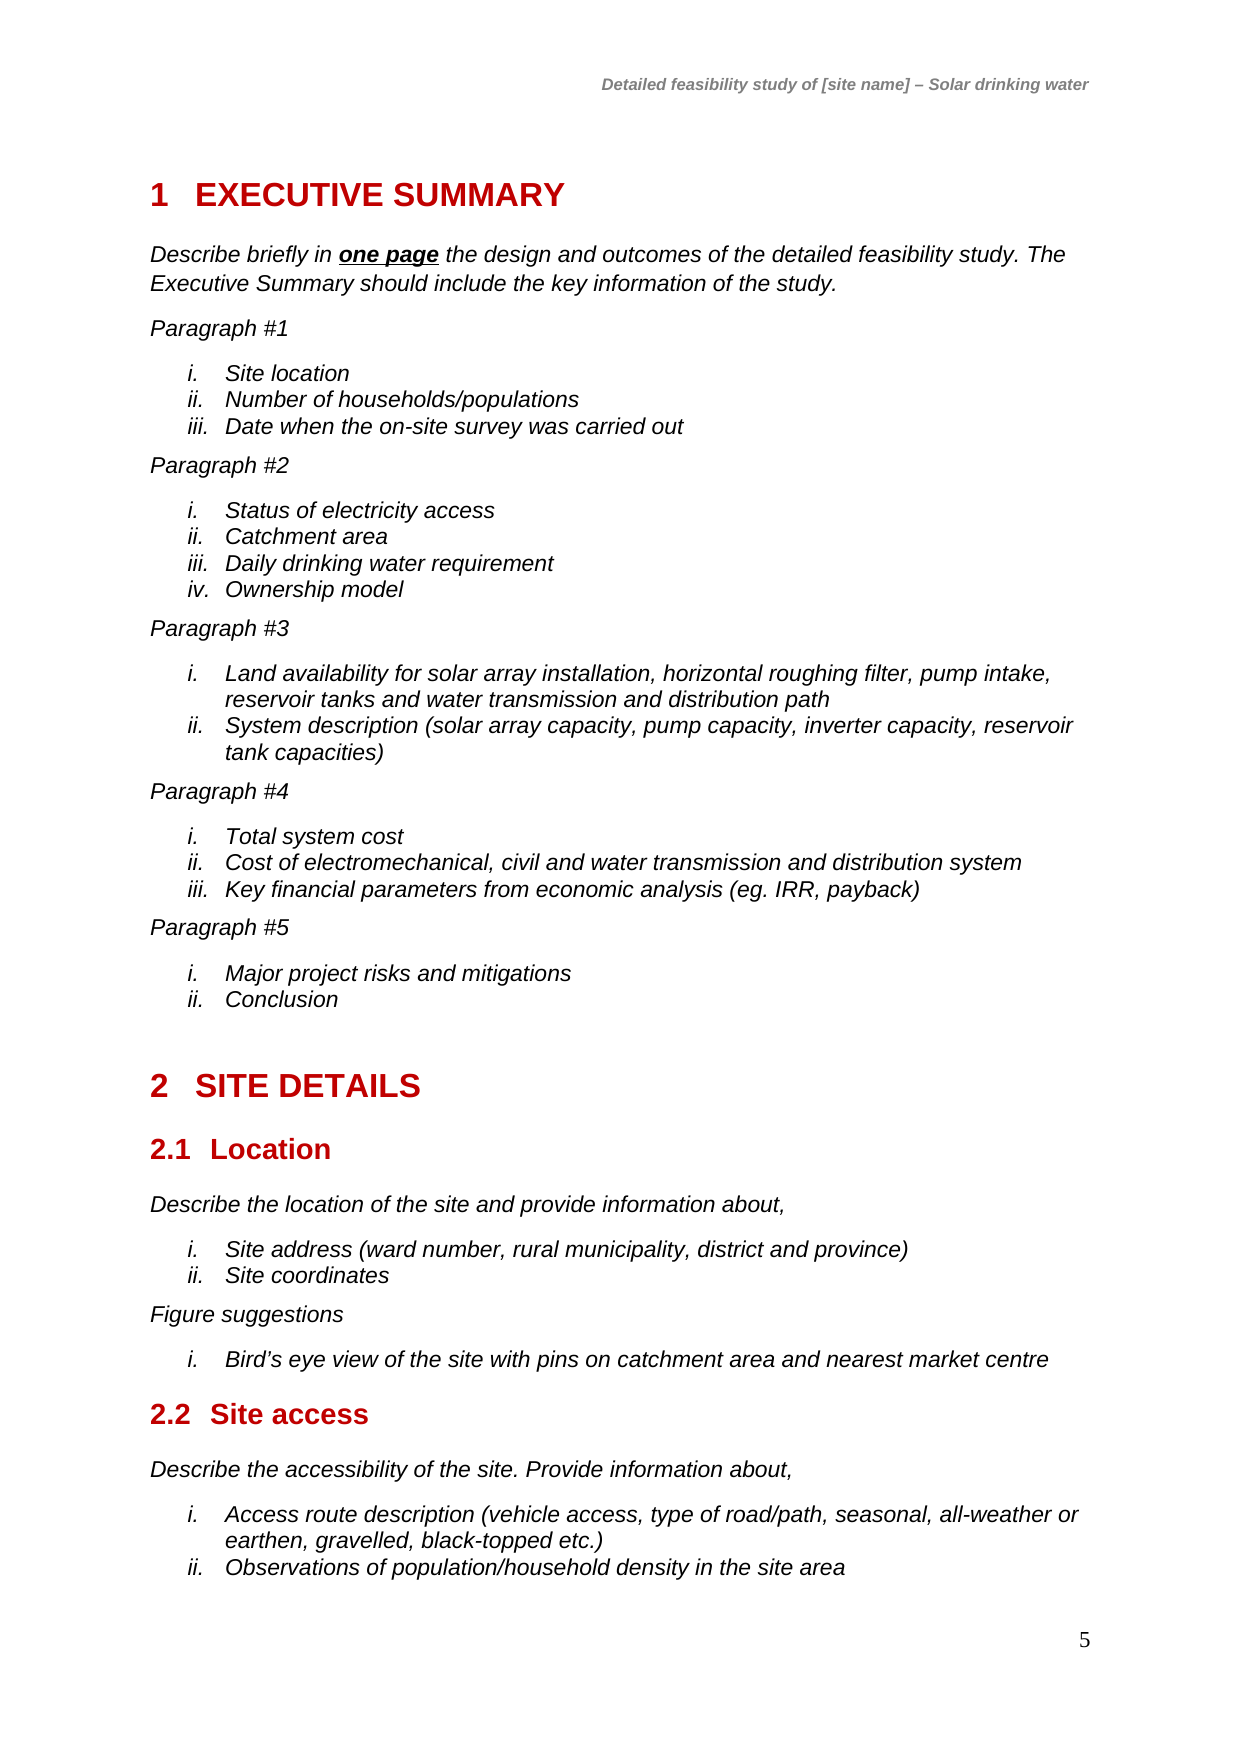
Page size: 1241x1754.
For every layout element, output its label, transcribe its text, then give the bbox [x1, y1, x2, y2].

list Key financial parameters from economic analysis (eg. IRR, payback) [187, 876, 1090, 902]
text Paragraph #3 [150, 615, 1090, 641]
list Observations of population/household density in the site area [187, 1554, 1090, 1580]
text Figure suggestions [150, 1301, 1090, 1327]
list Bird’s eye view of the site with pins on catchment area and nearest market centre [187, 1346, 1090, 1372]
list System description (solar array capacity, pump capacity, inverter capacity, reservoir tank capacities) [187, 712, 1090, 765]
subtitle Site details [150, 1066, 1090, 1104]
list Catchment area [187, 523, 1090, 549]
list Number of households/populations [187, 386, 1090, 413]
list Major project risks and mitigations [187, 959, 1090, 986]
list Land availability for solar array installation, horizontal roughing filter, pump intake, reservoir tanks and water transmission and distribution path [187, 660, 1090, 712]
list Ownership model [187, 576, 1090, 602]
text Paragraph #5 [150, 914, 1090, 941]
list Cost of electromechanical, civil and water transmission and distribution system [187, 849, 1090, 876]
list Conclusion [187, 986, 1090, 1012]
list Site coordinates [187, 1262, 1090, 1288]
text Paragraph #2 [150, 452, 1090, 478]
text Paragraph #1 [150, 315, 1090, 341]
text Paragraph #4 [150, 778, 1090, 804]
subtitle Executive Summary [150, 175, 1090, 213]
list Access route description (vehicle access, type of road/path, seasonal, all-weather or earthen, gravelled, black-topped etc.) [187, 1501, 1090, 1554]
list Site location [187, 360, 1090, 386]
text Describe the accessibility of the site. Provide information about, [150, 1456, 1090, 1482]
list Date when the on-site survey was carried out [187, 413, 1090, 439]
list Site address (ward number, rural municipality, district and province) [187, 1236, 1090, 1262]
subtitle Location [150, 1132, 1090, 1166]
subtitle Site access [150, 1397, 1090, 1431]
text Describe the location of the site and provide information about, [150, 1191, 1090, 1217]
list Total system cost [187, 823, 1090, 849]
list Daily drinking water requirement [187, 549, 1090, 576]
text Describe briefly in one page the design and outcomes of the detailed feasibility study. The Executive Summary should include the key information of the study. [150, 241, 1090, 296]
list Status of electricity access [187, 497, 1090, 523]
